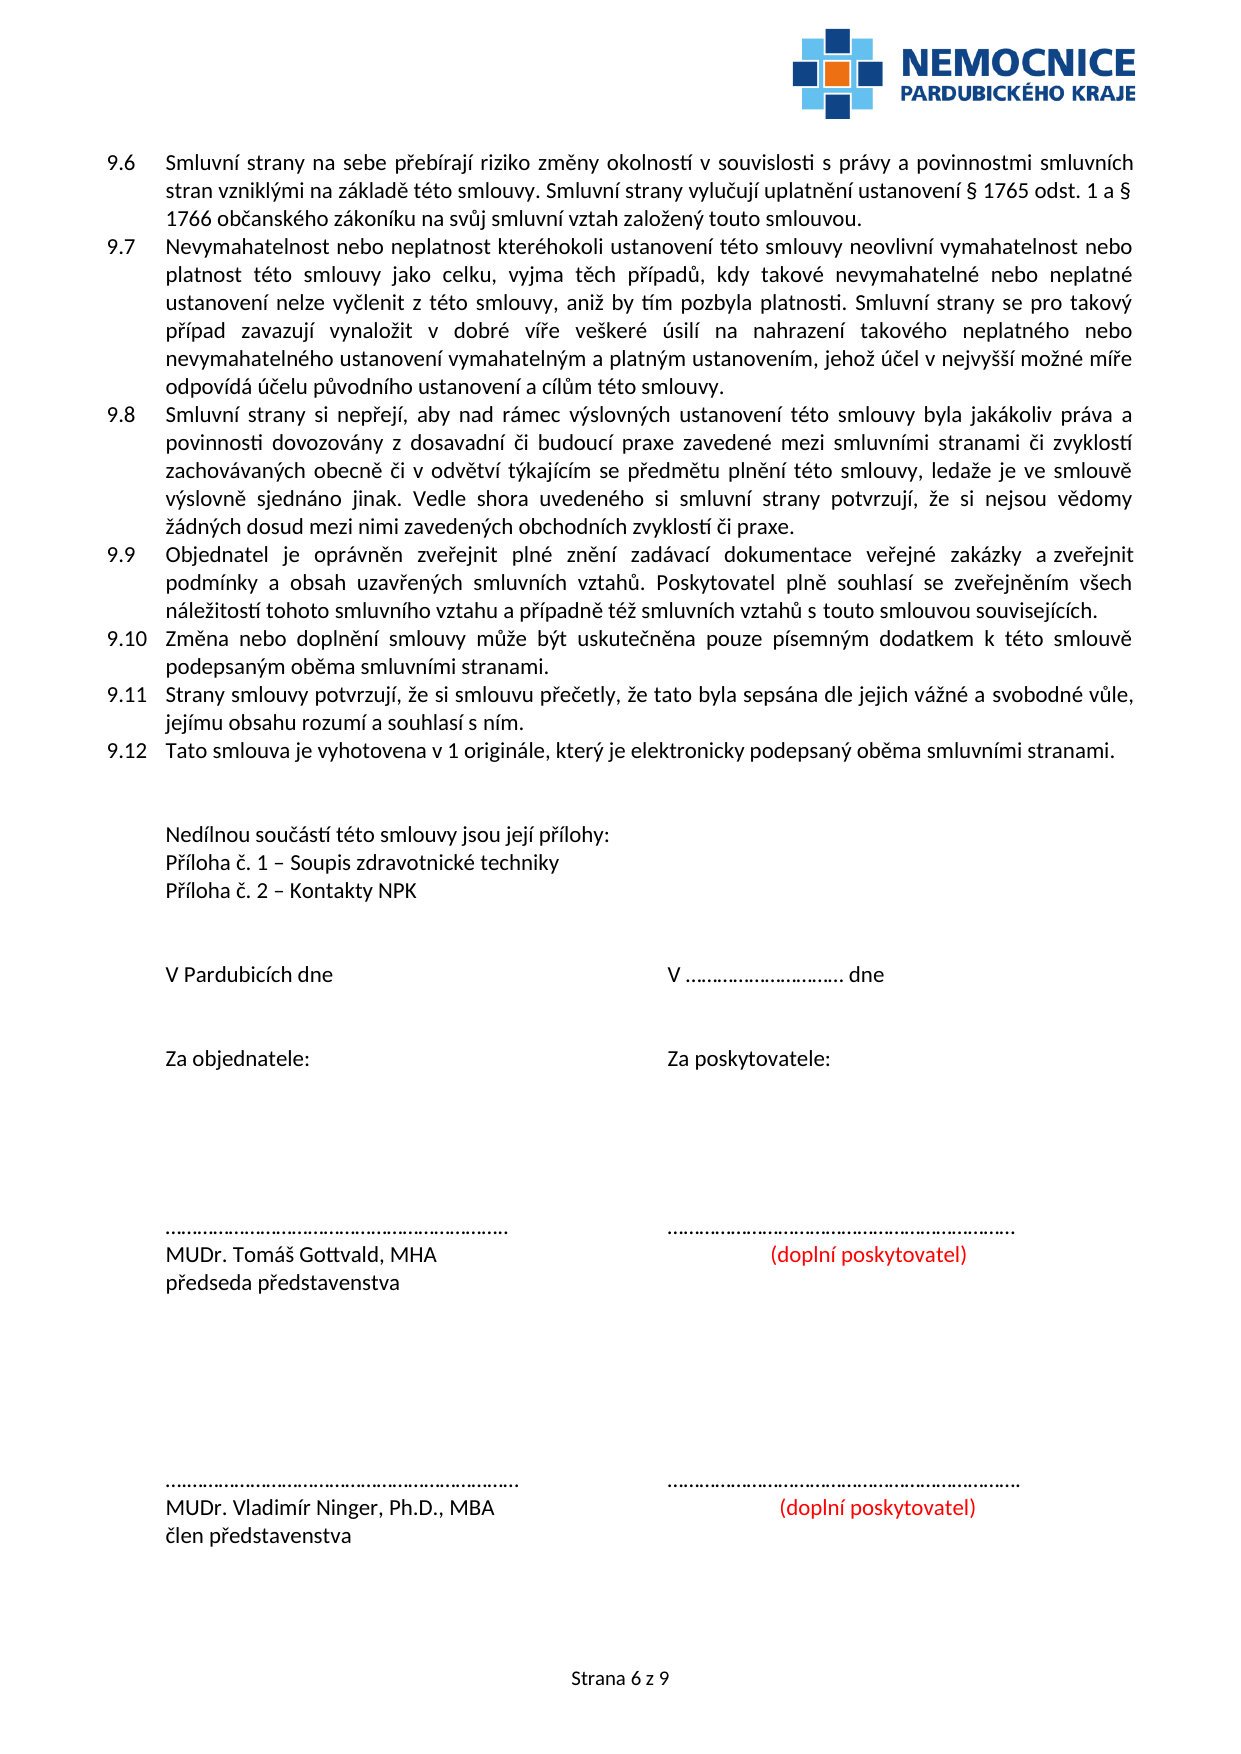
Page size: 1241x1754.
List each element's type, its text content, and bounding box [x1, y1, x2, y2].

text Příloha č. 1 – Soupis zdravotnické techniky [165, 848, 1134, 876]
text ……………………………………………………….. ………………………………………………………… [165, 1212, 1134, 1241]
text MUDr. Tomáš Gottvald, MHA (doplní poskytovatel) [106, 1241, 1134, 1268]
list Strany smlouvy potvrzují, že si smlouvu přečetly, že tato byla sepsána dle jejich vážné a svobodné vůle, jejímu obsahu rozumí a souhlasí s ním. [106, 680, 1134, 736]
text Nedílnou součástí této smlouvy jsou její přílohy: [165, 820, 1134, 848]
list Objednatel je oprávněn zveřejnit plné znění zadávací dokumentace veřejné zakázky a zveřejnit podmínky a obsah uzavřených smluvních vztahů. Poskytovatel plně souhlasí se zveřejněním všech náležitostí tohoto smluvního vztahu a případně též smluvních vztahů s touto smlouvou souvisejících. [106, 540, 1134, 624]
text V Pardubicích dne V ………………………… dne [165, 960, 1134, 988]
list Tato smlouva je vyhotovena v 1 originále, který je elektronicky podepsaný oběma smluvními stranami. [106, 736, 1134, 764]
text člen představenstva [165, 1521, 1134, 1549]
picture [791, 27, 1136, 120]
text Příloha č. 2 – Kontakty NPK [165, 876, 1134, 904]
text MUDr. Vladimír Ninger, Ph.D., MBA (doplní poskytovatel) [165, 1493, 1134, 1521]
list Smluvní strany si nepřejí, aby nad rámec výslovných ustanovení této smlouvy byla jakákoliv práva a povinnosti dovozovány z dosavadní či budoucí praxe zavedené mezi smluvními stranami či zvyklostí zachovávaných obecně či v odvětví týkajícím se předmětu plnění této smlouvy, ledaže je ve smlouvě výslovně sjednáno jinak. Vedle shora uvedeného si smluvní strany potvrzují, že si nejsou vědomy žádných dosud mezi nimi zavedených obchodních zvyklostí či praxe. [106, 400, 1134, 540]
list Nevymahatelnost nebo neplatnost kteréhokoli ustanovení této smlouvy neovlivní vymahatelnost nebo platnost této smlouvy jako celku, vyjma těch případů, kdy takové nevymahatelné nebo neplatné ustanovení nelze vyčlenit z této smlouvy, aniž by tím pozbyla platnosti. Smluvní strany se pro takový případ zavazují vynaložit v dobré víře veškeré úsilí na nahrazení takového neplatného nebo nevymahatelného ustanovení vymahatelným a platným ustanovením, jehož účel v nejvyšší možné míře odpovídá účelu původního ustanovení a cílům této smlouvy. [106, 232, 1134, 400]
list Smluvní strany na sebe přebírají riziko změny okolností v souvislosti s právy a povinnostmi smluvních stran vzniklými na základě této smlouvy. Smluvní strany vylučují uplatnění ustanovení § 1765 odst. 1 a § 1766 občanského zákoníku na svůj smluvní vztah založený touto smlouvou. [106, 148, 1134, 232]
list Změna nebo doplnění smlouvy může být uskutečněna pouze písemným dodatkem k této smlouvě podepsaným oběma smluvními stranami. [106, 624, 1134, 680]
text předseda představenstva [106, 1268, 1134, 1297]
text Za objednatele: Za poskytovatele: [165, 1044, 1134, 1072]
text ….……………………………………………………… …………………………………………………………. [165, 1465, 1134, 1493]
